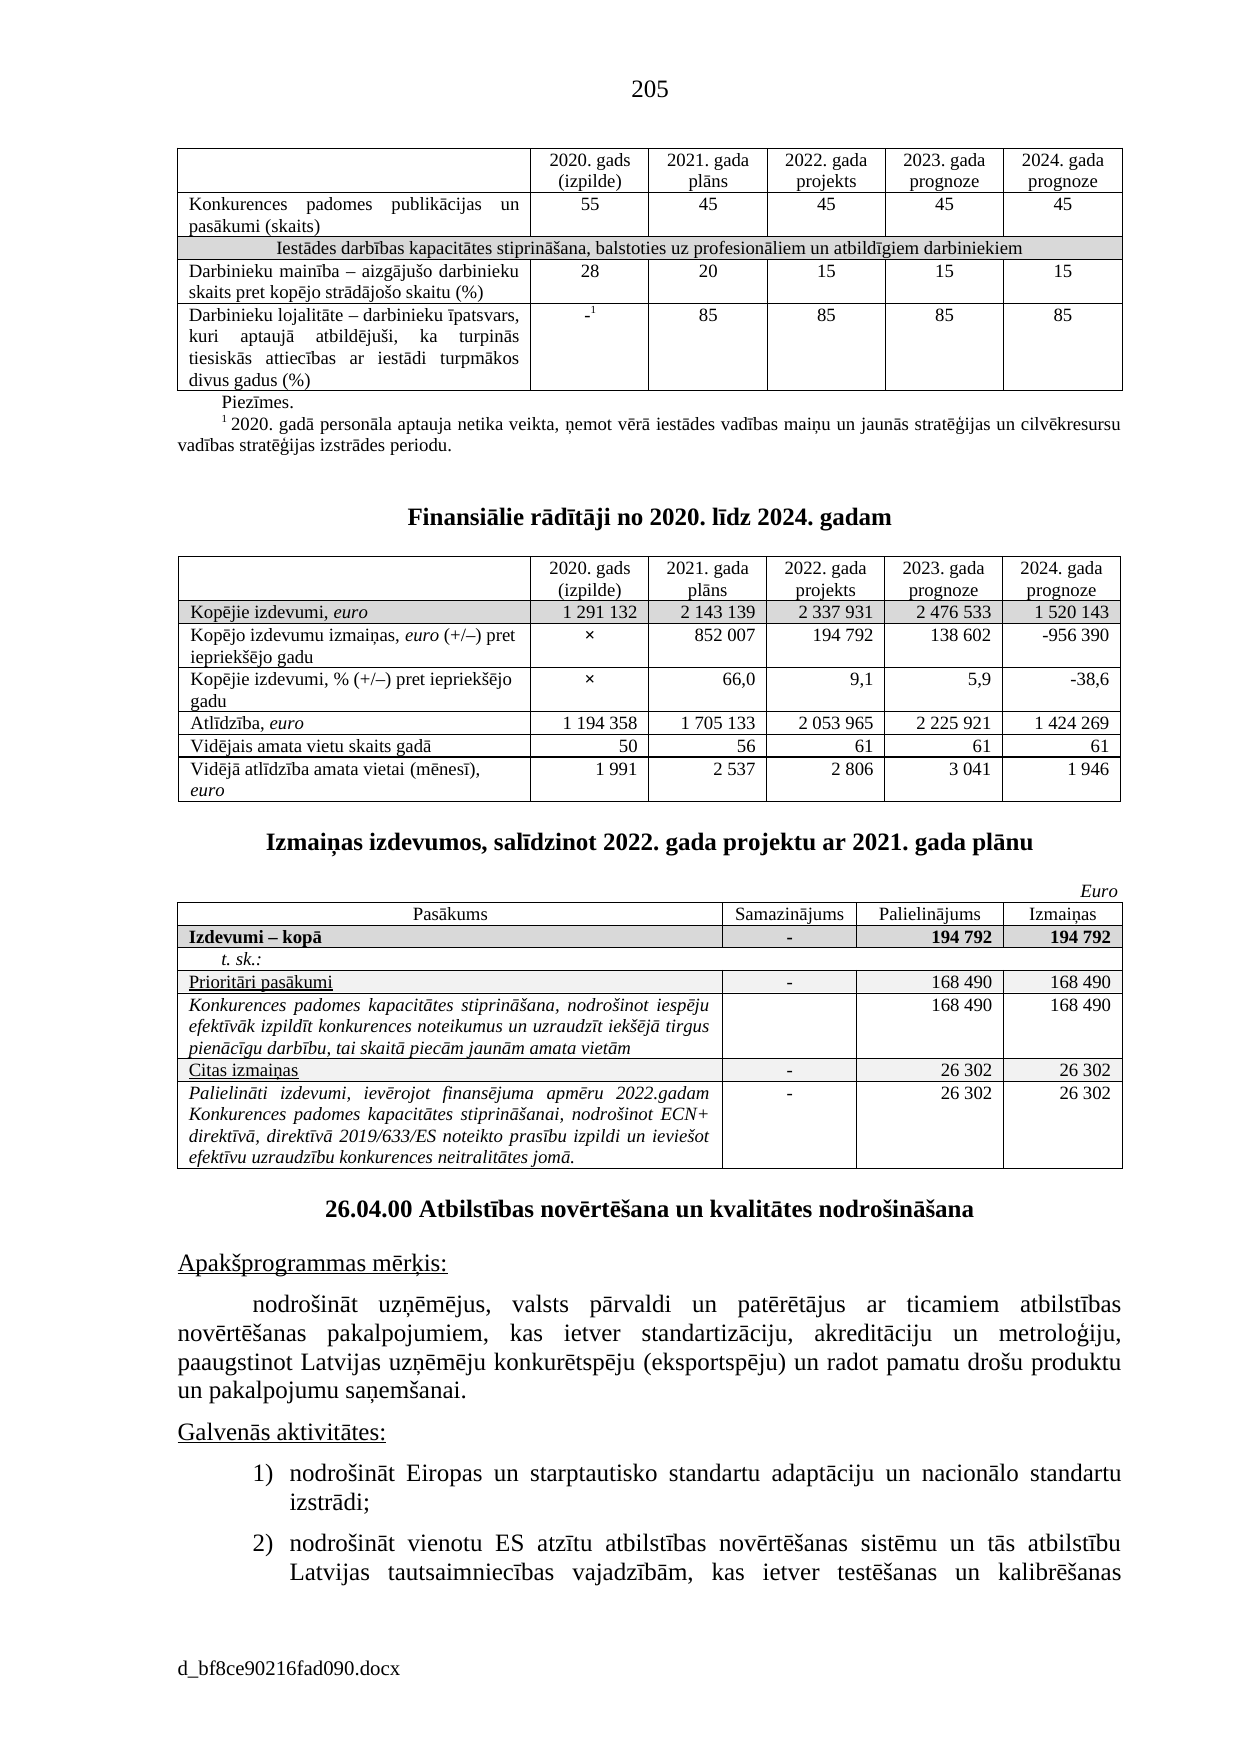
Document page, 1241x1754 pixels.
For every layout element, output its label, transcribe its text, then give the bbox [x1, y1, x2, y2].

table_cell 45 [649, 193, 767, 236]
table_cell Vidējais amata vietu skaits gadā [179, 735, 530, 756]
table_cell t. sk.: [178, 948, 1122, 970]
table_cell 45 [768, 193, 885, 236]
table_cell 2 476 533 [885, 601, 1002, 623]
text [252, 1528, 1122, 1585]
table_cell 2 537 [649, 758, 766, 801]
table_cell - [723, 1082, 856, 1168]
table_cell 56 [649, 735, 766, 756]
table_cell Palielināti izdevumi, ievērojot finansējuma apmēru 2022.gadam Konkurences padomes kapacitātes stiprināšanai, nodrošinot ECN+ direktīvā, direktīvā 2019/633/ES noteikto prasību izpildi un ieviešot efektīvu uzraudzību konkurences neitralitātes jomā. [178, 1082, 722, 1168]
table_cell 3 041 [885, 758, 1002, 801]
table_cell 1 194 358 [531, 712, 648, 734]
table_cell Prioritāri pasākumi [178, 971, 722, 992]
text nodrošināt uzņēmējus, valsts pārvaldi un patērētājus ar ticamiem atbilstības novērtēšanas pakalpojumiem, kas ietver standartizāciju, akreditāciju un metroloģiju, paaugstinot Latvijas uzņēmēju konkurētspēju (eksportspēju) un radot pamatu drošu produktu un pakalpojumu saņemšanai. [177, 1289, 1122, 1404]
table_header 2023. gada prognoze [885, 557, 1002, 600]
table_header 2024. gada prognoze [1003, 557, 1120, 600]
table_header Palielinājums [857, 903, 1003, 924]
table_cell 26 302 [1004, 1059, 1122, 1081]
table_cell 61 [1003, 735, 1120, 756]
table_cell Citas izmaiņas [178, 1059, 722, 1081]
list Apakšprogrammas mērķis: [177, 1248, 1122, 1277]
table_cell 66,0 [649, 668, 766, 711]
table_cell 2 225 921 [885, 712, 1002, 734]
table_cell Konkurences padomes kapacitātes stiprināšana, nodrošinot iespēju efektīvāk izpildīt konkurences noteikumus un uzraudzīt iekšējā tirgus pienācīgu darbību, tai skaitā piecām jaunām amata vietām [178, 994, 722, 1058]
table_cell 26 302 [1004, 1082, 1122, 1168]
text Izmaiņas izdevumos, salīdzinot 2022. gada projektu ar 2021. gada plānu [177, 827, 1122, 855]
table_cell 26 302 [857, 1082, 1003, 1168]
table_cell 168 490 [1004, 994, 1122, 1058]
table_header Izmaiņas [1004, 903, 1122, 924]
table_header Samazinājums [723, 903, 856, 924]
table_cell 45 [886, 193, 1003, 236]
table_cell 85 [886, 304, 1003, 390]
table_cell 61 [885, 735, 1002, 756]
table_cell 28 [531, 260, 648, 303]
text 1) nodrošināt Eiropas un starptautisko standartu adaptāciju un nacionālo standartu izstrādi; [252, 1458, 1122, 1515]
table_cell 1 424 269 [1003, 712, 1120, 734]
table_header 2024. gada prognoze [1004, 149, 1122, 192]
table_cell - [723, 926, 856, 947]
table_cell 55 [531, 193, 648, 236]
table_cell Kopējie izdevumi, % (+/–) pret iepriekšējo gadu [179, 668, 530, 711]
table_cell 168 490 [857, 994, 1003, 1058]
table_cell 194 792 [767, 624, 884, 667]
table_cell 2 337 931 [767, 601, 884, 623]
text 26.04.00 Atbilstības novērtēšana un kvalitātes nodrošināšana [177, 1194, 1122, 1223]
table_cell 85 [649, 304, 767, 390]
table_cell 2 143 139 [649, 601, 766, 623]
table_header 2020. gads (izpilde) [531, 557, 648, 600]
table_cell 85 [1004, 304, 1122, 390]
table_cell 2 806 [767, 758, 884, 801]
table_cell 1 946 [1003, 758, 1120, 801]
table_header Pasākums [178, 903, 722, 924]
table_cell -1 [531, 304, 648, 390]
table_cell Vidējā atlīdzība amata vietai (mēnesī), euro [179, 758, 530, 801]
table_cell 45 [1004, 193, 1122, 236]
table_header 2021. gada plāns [649, 149, 767, 192]
table_header 2022. gada projekts [768, 149, 885, 192]
table_cell 168 490 [857, 971, 1003, 992]
table_cell 194 792 [857, 926, 1003, 947]
table_cell Kopējie izdevumi, euro [179, 601, 530, 623]
table_cell 194 792 [1004, 926, 1122, 947]
text Galvenās aktivitātes: [177, 1417, 1122, 1445]
table_cell 1 291 132 [531, 601, 648, 623]
table_cell Konkurences padomes publikācijas un pasākumi (skaits) [178, 193, 530, 236]
table_header [179, 557, 530, 600]
table_header 2023. gada prognoze [886, 149, 1003, 192]
table_cell Atlīdzība, euro [179, 712, 530, 734]
table_header [178, 149, 530, 192]
table_cell 9,1 [767, 668, 884, 711]
table_cell 1 991 [531, 758, 648, 801]
table_header 2021. gada plāns [649, 557, 766, 600]
text 1 2020. gadā personāla aptauja netika veikta, ņemot vērā iestādes vadības maiņu un jaunās stratēģijas un cilvēkresursu vadības stratēģijas izstrādes periodu. [177, 413, 1122, 456]
table_cell 2 053 965 [767, 712, 884, 734]
table_cell -38,6 [1003, 668, 1120, 711]
table_cell Kopējo izdevumu izmaiņas, euro (+/–) pret iepriekšējo gadu [179, 624, 530, 667]
table_cell Darbinieku lojalitāte – darbinieku īpatsvars, kuri aptaujā atbildējuši, ka turpinās tiesiskās attiecības ar iestādi turpmākos divus gadus (%) [178, 304, 530, 390]
table_cell - [723, 1059, 856, 1081]
table_cell 852 007 [649, 624, 766, 667]
table_cell 1 520 143 [1003, 601, 1120, 623]
table_header 2022. gada projekts [767, 557, 884, 600]
table_cell Izdevumi – kopā [178, 926, 722, 947]
table_cell × [531, 624, 648, 667]
text Euro [1002, 880, 1122, 902]
table_cell 61 [767, 735, 884, 756]
table_cell 1 705 133 [649, 712, 766, 734]
table_cell 26 302 [857, 1059, 1003, 1081]
table_cell Iestādes darbības kapacitātes stiprināšana, balstoties uz profesionāliem un atbildīgiem darbiniekiem [178, 237, 1122, 259]
table_cell 138 602 [885, 624, 1002, 667]
table_cell 15 [886, 260, 1003, 303]
table_cell -956 390 [1003, 624, 1120, 667]
text Finansiālie rādītāji no 2020. līdz 2024. gadam [177, 502, 1122, 531]
table_cell [723, 994, 856, 1058]
table_cell 85 [768, 304, 885, 390]
table_cell 20 [649, 260, 767, 303]
table_cell × [531, 668, 648, 711]
text Piezīmes. [177, 391, 1122, 413]
table_cell - [723, 971, 856, 992]
table_cell 168 490 [1004, 971, 1122, 992]
table_cell 15 [768, 260, 885, 303]
table_header 2020. gads (izpilde) [531, 149, 648, 192]
table_cell 15 [1004, 260, 1122, 303]
table_cell 5,9 [885, 668, 1002, 711]
table_cell 50 [531, 735, 648, 756]
table_cell Darbinieku mainība – aizgājušo darbinieku skaits pret kopējo strādājošo skaitu (%) [178, 260, 530, 303]
